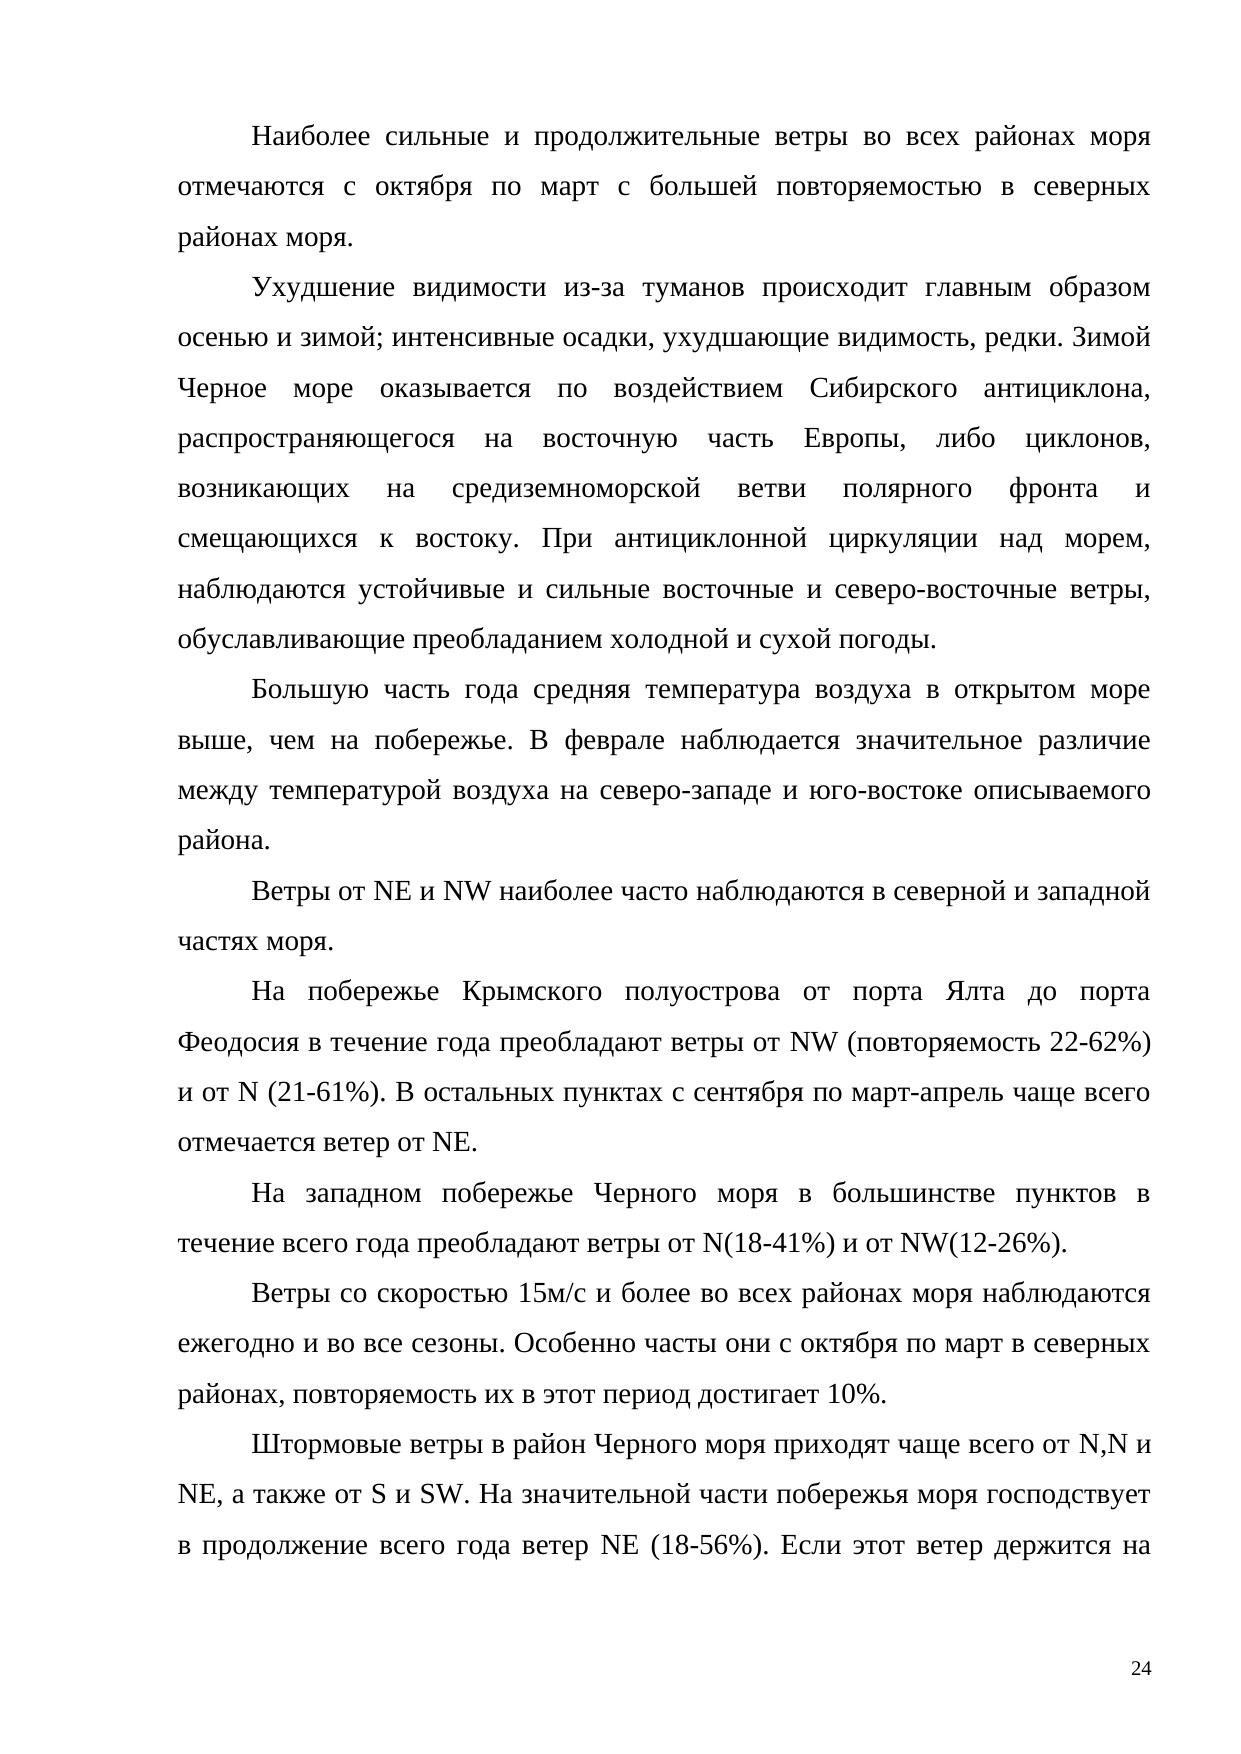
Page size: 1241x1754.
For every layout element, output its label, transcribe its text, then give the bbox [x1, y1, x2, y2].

text Ухудшение видимости из-за туманов происходит главным образом осенью и зимой; интенсивные осадки, ухудшающие видимость, редки. Зимой Черное море оказывается по воздействием Сибирского антициклона, распространяющегося на восточную часть Европы, либо циклонов, возникающих на средиземноморской ветви полярного фронта и смещающихся к востоку. При антициклонной циркуляции над морем, наблюдаются устойчивые и сильные восточные и северо-восточные ветры, обуславливающие преобладанием холодной и сухой погоды. [177, 269, 1152, 655]
text Ветры от NE и NW наиболее часто наблюдаются в северной и западной частях моря. [177, 873, 1152, 957]
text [177, 1426, 1152, 1560]
text Ветры со скоростью 15м/с и более во всех районах моря наблюдаются ежегодно и во все сезоны. Особенно часты они с октября по март в северных районах, повторяемость их в этот период достигает 10%. [177, 1275, 1152, 1409]
text На побережье Крымского полуострова от порта Ялта до порта Феодосия в течение года преобладают ветры от NW (повторяемость 22-62%) и от N (21-61%). В остальных пунктах с сентября по март-апрель чаще всего отмечается ветер от NE. [177, 973, 1152, 1158]
text На западном побережье Черного моря в большинстве пунктов в течение всего года преобладают ветры от N(18-41%) и от NW(12-26%). [177, 1175, 1152, 1258]
text Наиболее сильные и продолжительные ветры во всех районах моря отмечаются с октября по март с большей повторяемостью в северных районах моря. [177, 118, 1152, 252]
text Большую часть года средняя температура воздуха в открытом море выше, чем на побережье. В феврале наблюдается значительное различие между температурой воздуха на северо-западе и юго-востоке описываемого района. [177, 672, 1152, 856]
